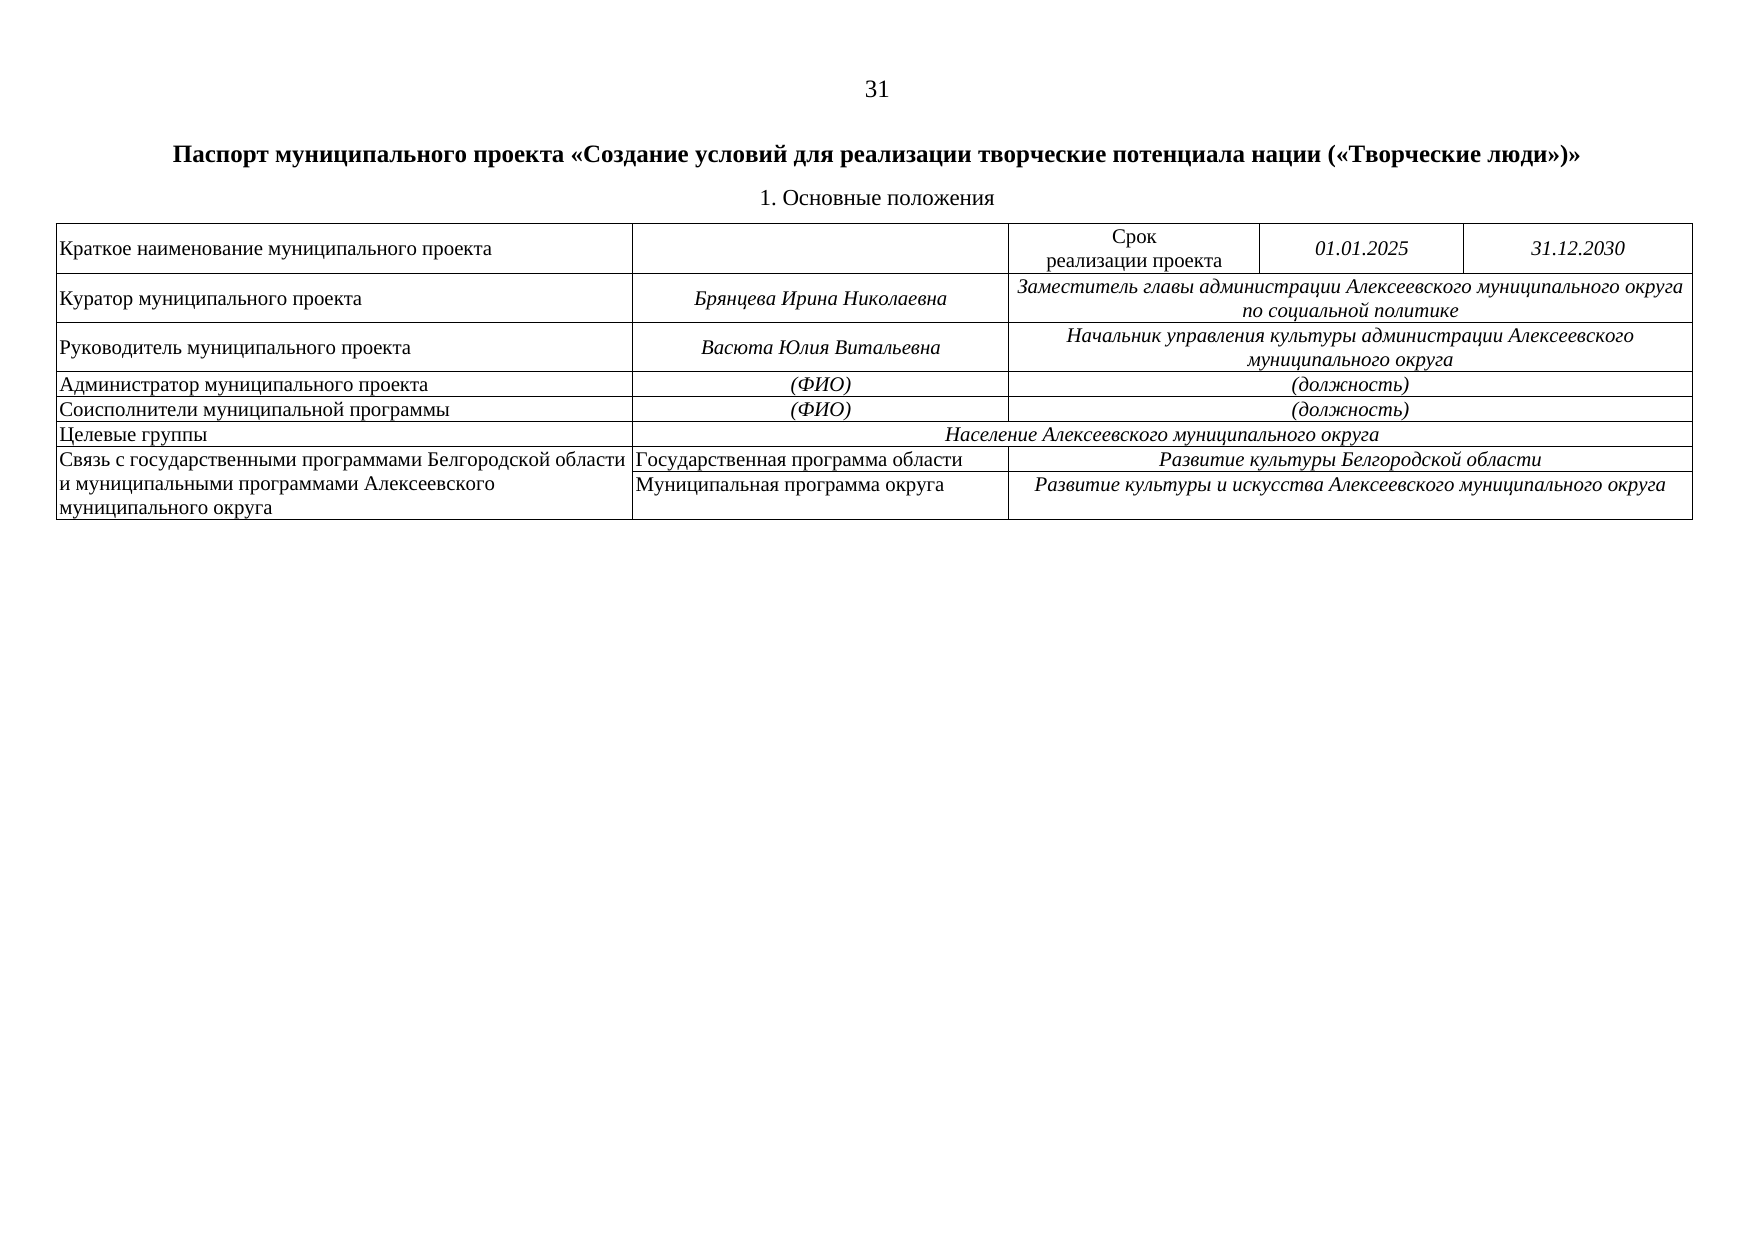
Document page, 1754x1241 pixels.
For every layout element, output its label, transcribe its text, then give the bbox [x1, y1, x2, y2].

table_cell Заместитель главы администрации Алексеевского муниципального округа по социальной политике [1009, 274, 1692, 322]
table_header [633, 224, 1008, 272]
subtitle 1. Основные положения [59, 184, 1695, 211]
table_cell (должность) [1009, 372, 1692, 396]
table_cell Администратор муниципального проекта [57, 372, 632, 396]
subtitle Паспорт муниципального проекта «Создание условий для реализации творческие потенциала нации («Творческие люди»)» [59, 139, 1695, 168]
table_cell Брянцева Ирина Николаевна [633, 274, 1008, 322]
table_cell Куратор муниципального проекта [57, 274, 632, 322]
table_cell Развитие культуры Белгородской области [1009, 447, 1692, 471]
table_cell Муниципальная программа округа [633, 472, 1008, 519]
table_cell (ФИО) [633, 372, 1008, 396]
table_cell Васюта Юлия Витальевна [633, 323, 1008, 371]
table_cell Связь с государственными программами Белгородской области и муниципальными программами Алексеевского муниципального округа [57, 447, 632, 519]
table_cell (должность) [1009, 397, 1692, 421]
table_cell Развитие культуры и искусства Алексеевского муниципального округа [1009, 472, 1692, 519]
table_cell Население Алексеевского муниципального округа [633, 422, 1692, 446]
table_header Срок реализации проекта [1009, 224, 1259, 272]
table_cell (ФИО) [633, 397, 1008, 421]
table_cell Целевые группы [57, 422, 632, 446]
table_cell Государственная программа области [633, 447, 1008, 471]
table_header 31.12.2030 [1464, 224, 1692, 272]
table_cell Руководитель муниципального проекта [57, 323, 632, 371]
table_cell Начальник управления культуры администрации Алексеевского муниципального округа [1009, 323, 1692, 371]
table_header 01.01.2025 [1260, 224, 1463, 272]
table_header Краткое наименование муниципального проекта [57, 224, 632, 272]
table_cell Соисполнители муниципальной программы [57, 397, 632, 421]
